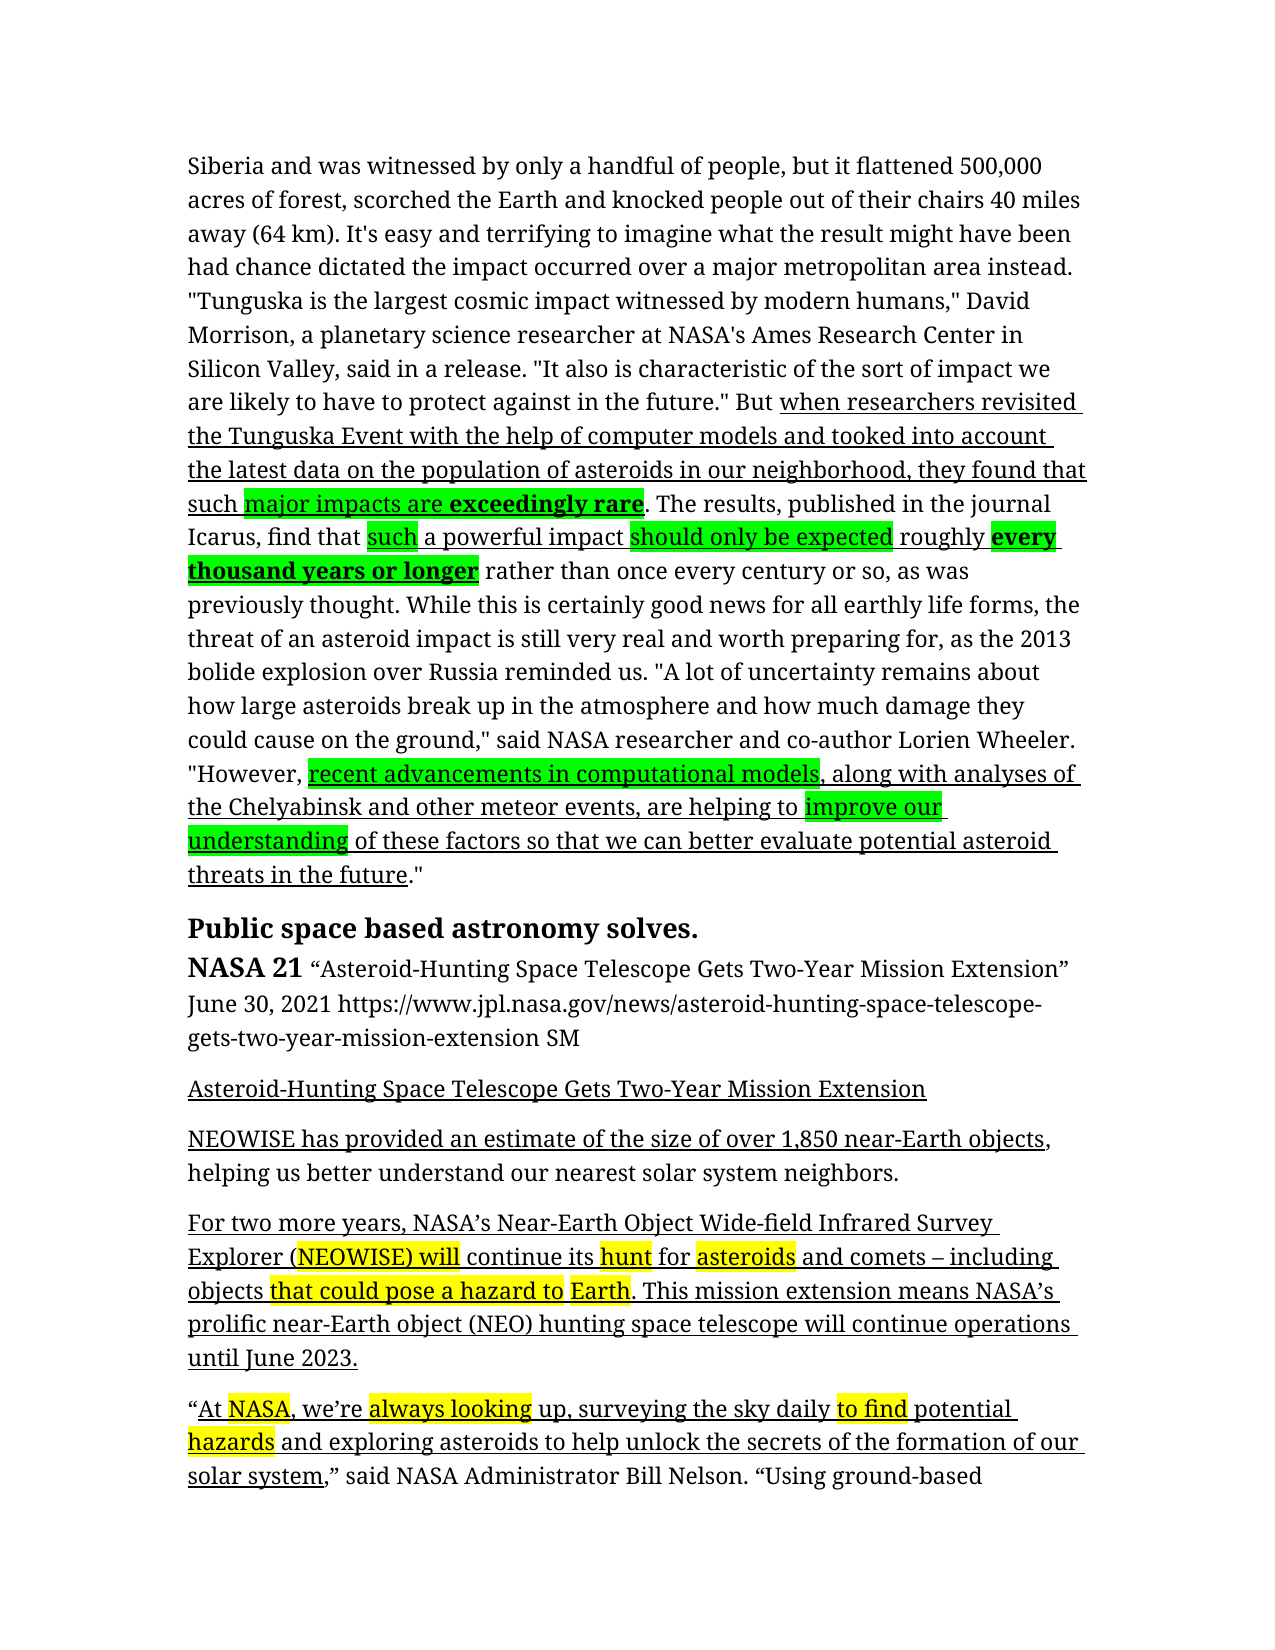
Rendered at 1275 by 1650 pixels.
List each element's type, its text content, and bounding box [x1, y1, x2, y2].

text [187, 150, 1087, 480]
text Asteroid-Hunting Space Telescope Gets Two-Year Mission Extension [187, 1072, 1087, 1104]
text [187, 1392, 1087, 1491]
text NASA 21 “Asteroid-Hunting Space Telescope Gets Two-Year Mission Extension” June 30, 2021 https://www.jpl.nasa.gov/news/asteroid-hunting-space-telescope-gets-two-year-mission-extension SM [187, 949, 1087, 1053]
text NEOWISE has provided an estimate of the size of over 1,850 near-Earth objects, helping us better understand our nearest solar system neighbors. [187, 1123, 1087, 1188]
subtitle Public space based astronomy solves. [187, 909, 1087, 946]
text For two more years, NASA’s Near-Earth Object Wide-field Infrared Survey Explorer (NEOWISE) will continue its hunt for asteroids and comets – including objects that could pose a hazard to Earth. This mission extension means NASA’s prolific near-Earth object (NEO) hunting space telescope will continue operations until June 2023. [187, 1207, 1087, 1373]
